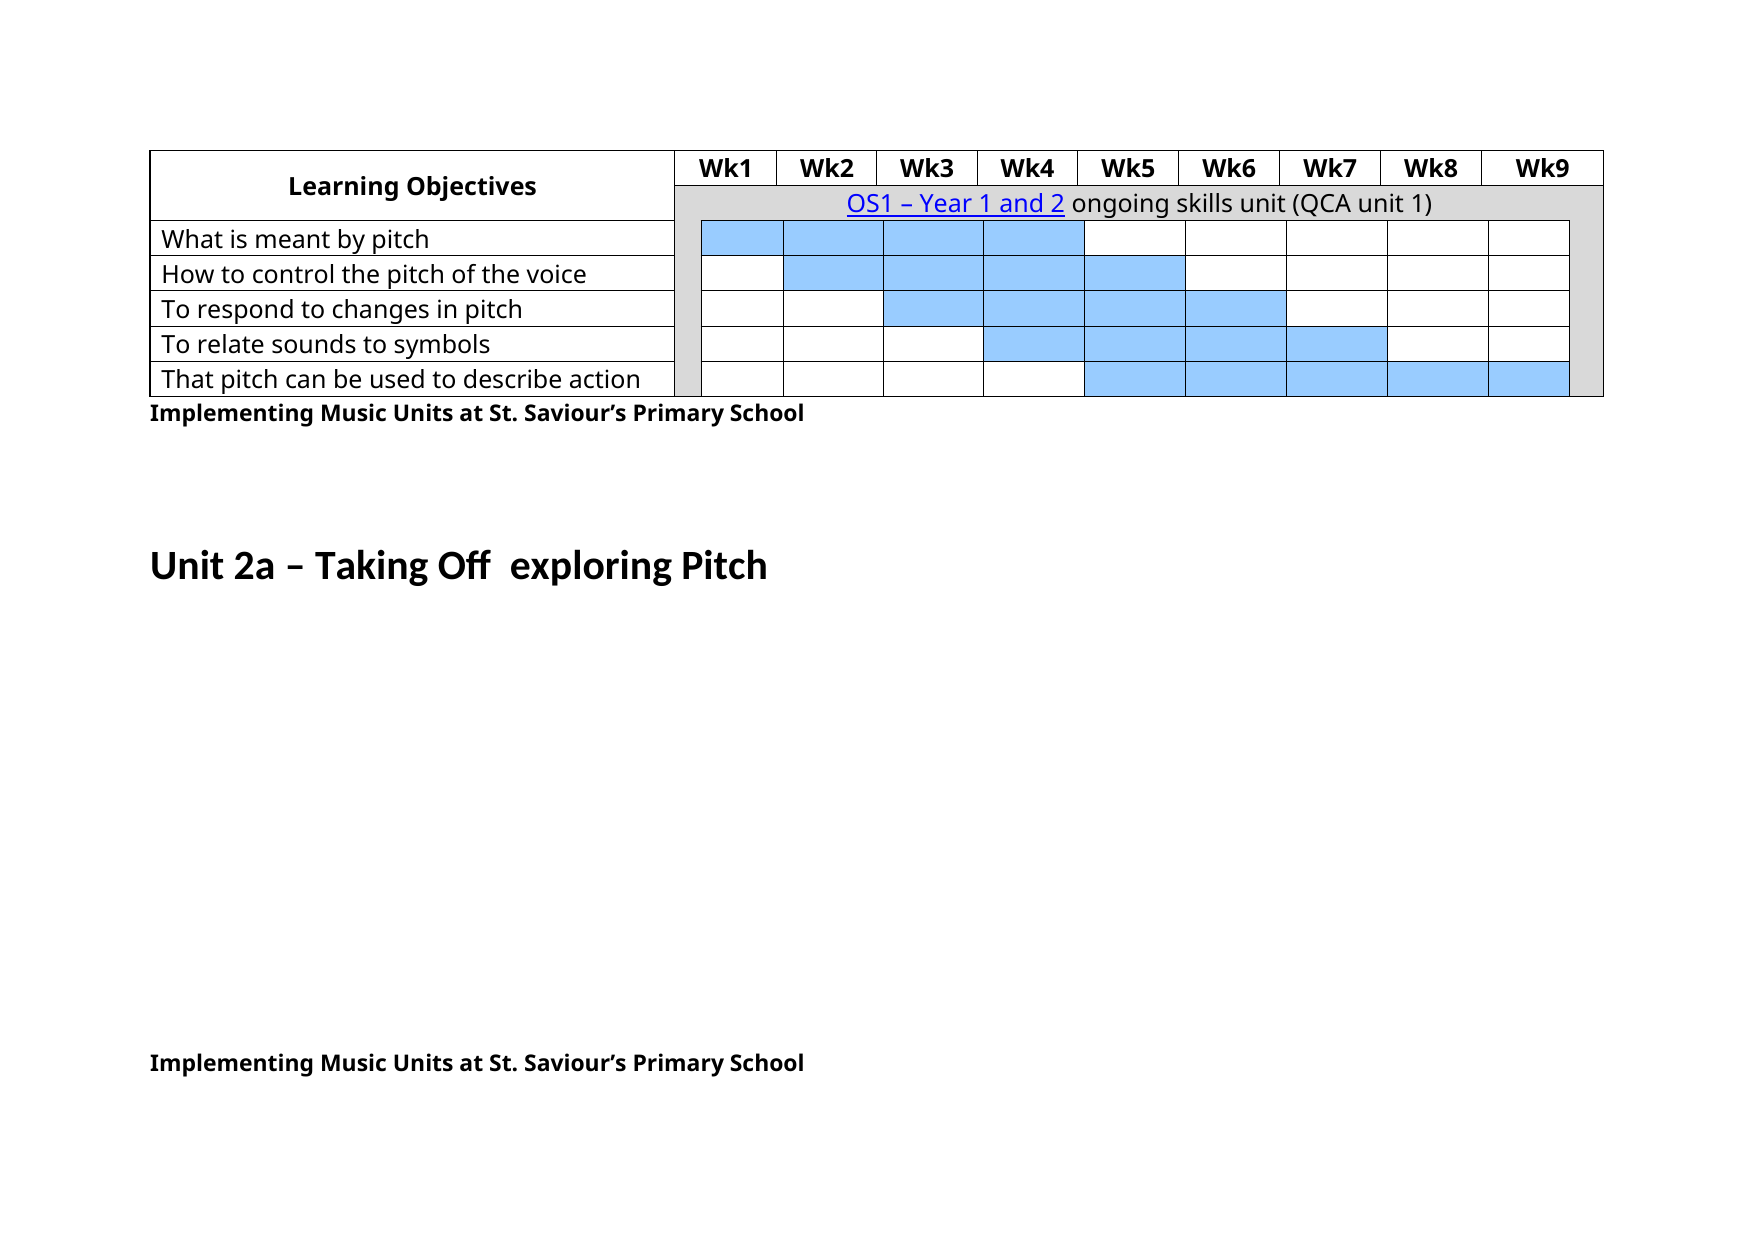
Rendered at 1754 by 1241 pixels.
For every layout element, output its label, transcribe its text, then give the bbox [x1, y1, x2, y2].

table_cell [1489, 362, 1569, 396]
table_cell [1489, 256, 1569, 290]
table_cell [1489, 327, 1569, 361]
table_cell [784, 362, 883, 396]
text Implementing Music Units at St. Saviour’s Primary School [150, 1047, 1604, 1078]
table_cell [1388, 362, 1488, 396]
table_header Wk9 [1482, 151, 1603, 185]
table_cell [1186, 221, 1286, 255]
table_cell [1085, 256, 1185, 290]
table_cell That pitch can be used to describe action [151, 362, 674, 396]
table_cell [702, 256, 783, 290]
table_cell [984, 362, 1084, 396]
table_header Wk2 [777, 151, 876, 185]
table_cell [984, 256, 1084, 290]
table_cell [1085, 362, 1185, 396]
table_cell [1287, 327, 1387, 361]
text Unit 2a – Taking Off exploring Pitch [150, 539, 1604, 590]
table_header Wk5 [1078, 151, 1178, 185]
table_cell [884, 291, 983, 326]
table_cell [675, 220, 701, 396]
table_cell [984, 221, 1084, 255]
table_cell [984, 327, 1084, 361]
table_cell [1287, 221, 1387, 255]
table_cell [1388, 291, 1488, 326]
table_header Learning Objectives [151, 151, 674, 220]
table_cell [1186, 291, 1286, 326]
table_cell [1186, 256, 1286, 290]
table_cell [884, 362, 983, 396]
table_cell [1489, 221, 1569, 255]
table_cell [884, 256, 983, 290]
table_cell [702, 327, 783, 361]
table_cell To relate sounds to symbols [151, 327, 674, 361]
table_cell [1287, 256, 1387, 290]
table_cell [702, 221, 783, 255]
table_cell How to control the pitch of the voice [151, 256, 674, 290]
table_header Wk1 [675, 151, 776, 185]
table_cell [1388, 327, 1488, 361]
table_cell [702, 291, 783, 326]
table_cell [1388, 256, 1488, 290]
table_header Wk8 [1381, 151, 1481, 185]
table_cell [1388, 221, 1488, 255]
table_cell [1570, 220, 1603, 396]
table_cell [1186, 362, 1286, 396]
table_cell [984, 291, 1084, 326]
table_cell [1287, 291, 1387, 326]
table_cell [784, 221, 883, 255]
table_header Wk6 [1179, 151, 1279, 185]
table_cell [1085, 327, 1185, 361]
table_cell [884, 221, 983, 255]
table_cell [702, 362, 783, 396]
table_cell To respond to changes in pitch [151, 291, 674, 326]
table_header Wk4 [978, 151, 1077, 185]
table_cell [784, 256, 883, 290]
table_cell [1186, 327, 1286, 361]
table_cell OS1 – Year 1 and 2 ongoing skills unit (QCA unit 1) [675, 186, 1603, 220]
table_cell [784, 291, 883, 326]
table_header Wk3 [877, 151, 977, 185]
table_cell What is meant by pitch [151, 221, 674, 255]
text Implementing Music Units at St. Saviour’s Primary School [150, 397, 1604, 428]
table_cell [884, 327, 983, 361]
table_cell [1085, 291, 1185, 326]
table_cell [1287, 362, 1387, 396]
table_cell [1085, 221, 1185, 255]
table_header Wk7 [1280, 151, 1380, 185]
table_cell [784, 327, 883, 361]
table_cell [1489, 291, 1569, 326]
